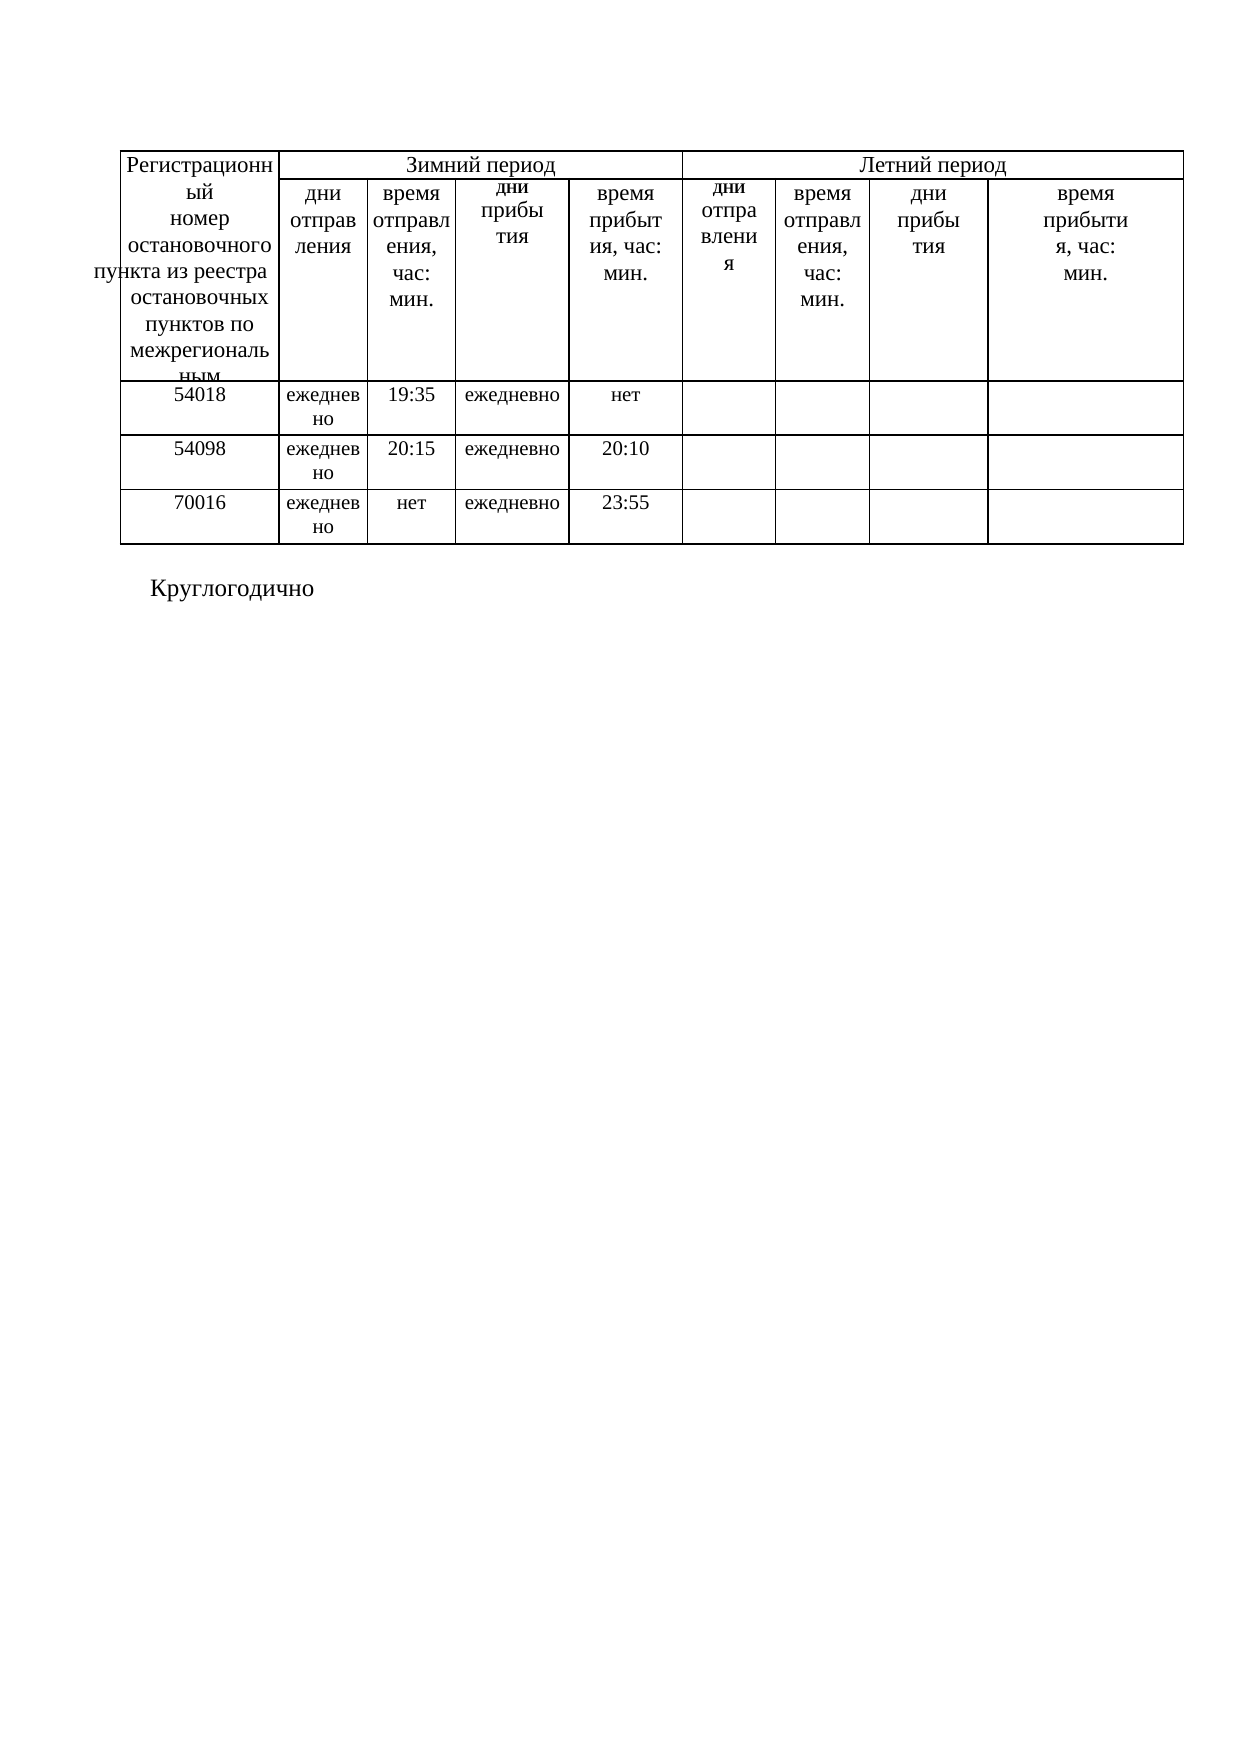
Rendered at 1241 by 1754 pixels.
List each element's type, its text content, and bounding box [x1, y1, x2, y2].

table_cell время отправл ения, час: мин. [776, 180, 869, 380]
table_cell [683, 382, 775, 434]
table_cell [683, 490, 775, 543]
table_cell ежедневно [280, 436, 367, 489]
table_cell ежедневно [456, 436, 568, 489]
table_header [121, 152, 278, 380]
table_cell [870, 436, 987, 489]
table_cell ежедневно [280, 382, 367, 434]
table_cell ДНИ прибы тия [456, 180, 568, 380]
table_cell [683, 436, 775, 489]
table_header Летний период [683, 152, 1183, 178]
table_cell дни прибы тия [870, 180, 987, 380]
table_cell [989, 436, 1183, 489]
table_cell время прибыти я, час: мин. [989, 180, 1183, 380]
table_cell дни отправ ления [280, 180, 367, 380]
table_cell 70016 [121, 490, 278, 543]
table_cell [776, 436, 869, 489]
table_cell 20:15 [368, 436, 455, 489]
table_header Зимний период [280, 152, 682, 178]
table_cell нет [368, 490, 455, 543]
table_cell нет [570, 382, 682, 434]
table_cell ежедневно [280, 490, 367, 543]
table_cell [989, 382, 1183, 434]
table_cell 23:55 [570, 490, 682, 543]
table_cell [776, 490, 869, 543]
table_cell [870, 490, 987, 543]
table_cell 54098 [121, 436, 278, 489]
table_cell время отправл ения, час: мин. [368, 180, 455, 380]
table_cell [870, 382, 987, 434]
table_cell ДНИ отпра влени я [683, 180, 775, 380]
table_cell [776, 382, 869, 434]
table_cell 54018 [121, 382, 278, 434]
table_cell 20:10 [570, 436, 682, 489]
table_cell ежедневно [456, 490, 568, 543]
table_cell [989, 490, 1183, 543]
text Круглогодично [150, 573, 1090, 602]
table_cell ежедневно [456, 382, 568, 434]
table_cell время прибыт ия, час: мин. [570, 180, 682, 380]
table_cell 19:35 [368, 382, 455, 434]
